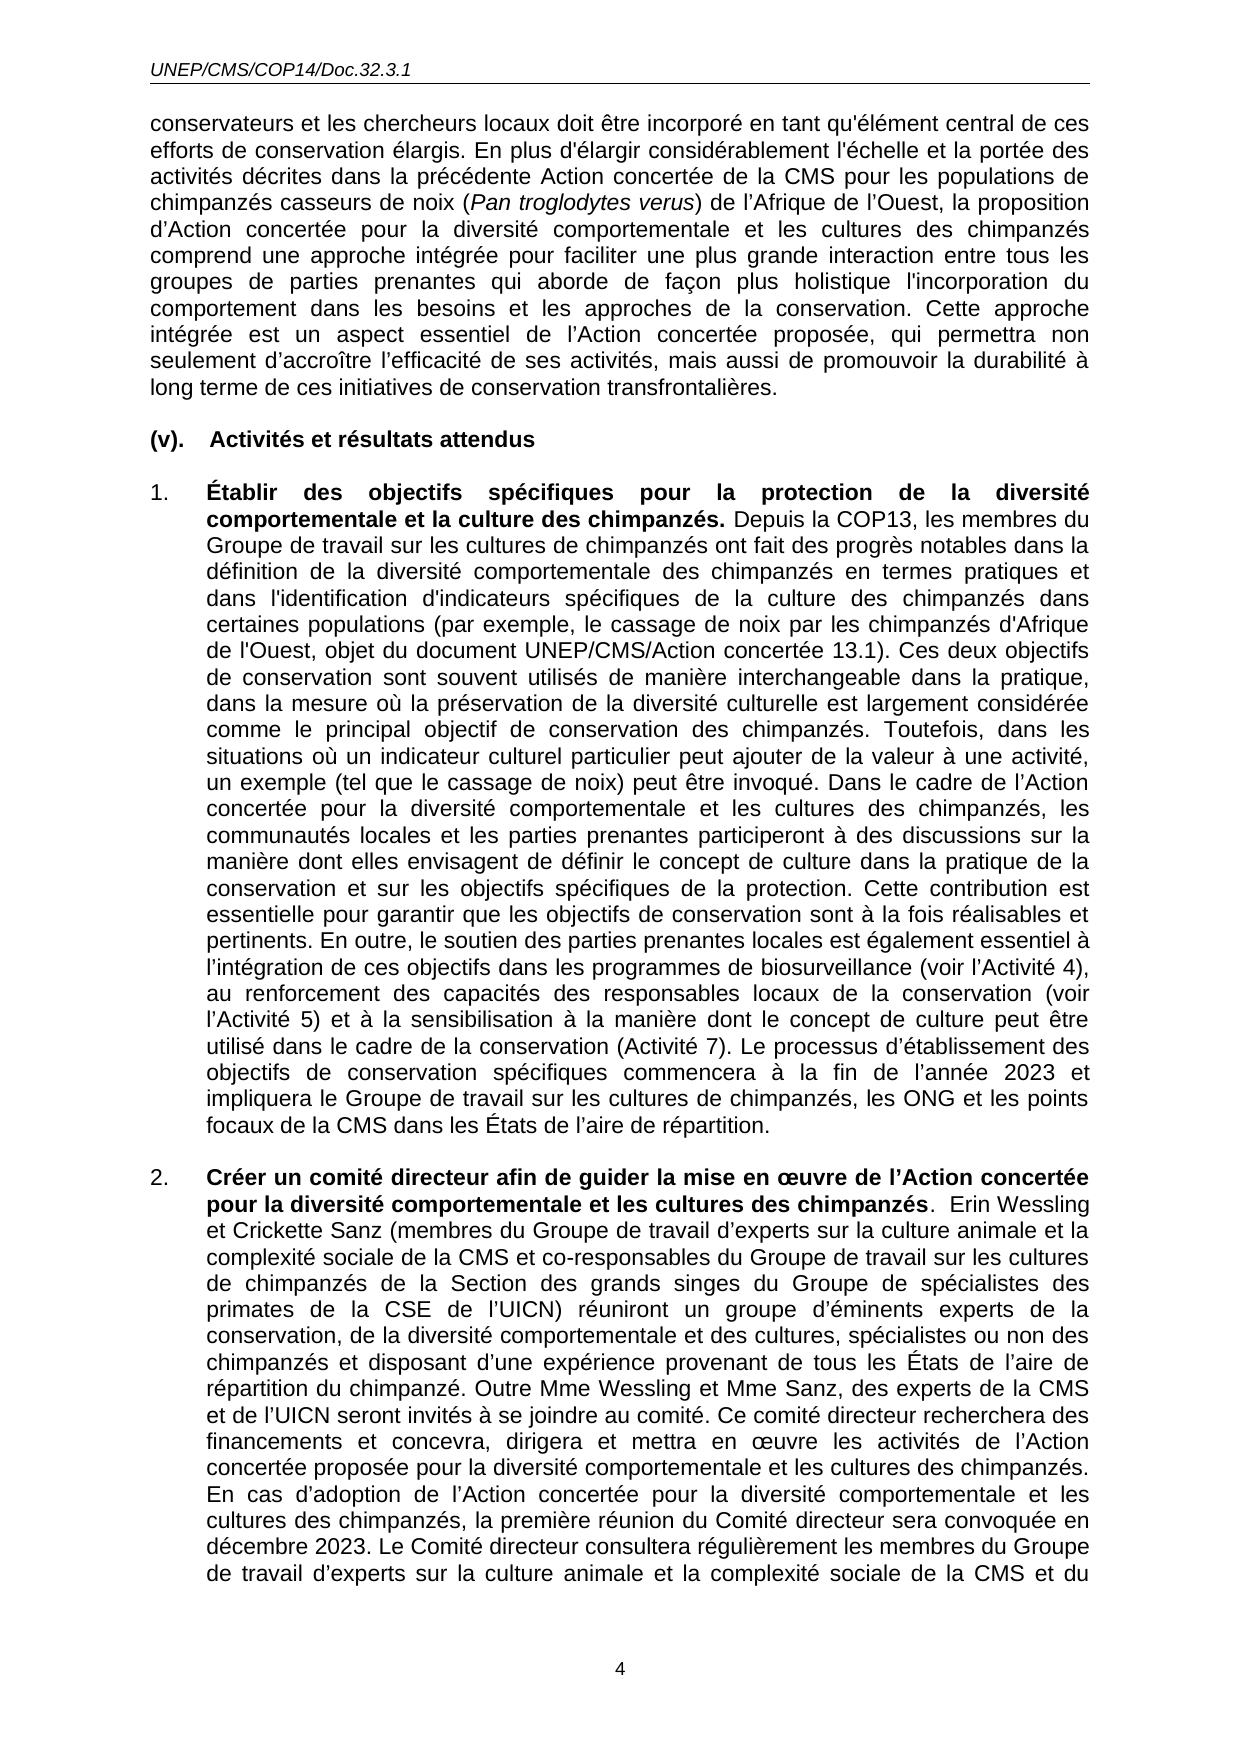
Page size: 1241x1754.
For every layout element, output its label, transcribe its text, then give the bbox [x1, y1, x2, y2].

list Établir des objectifs spécifiques pour la protection de la diversité comportementale et la culture des chimpanzés. Depuis la COP13, les membres du Groupe de travail sur les cultures de chimpanzés ont fait des progrès notables dans la définition de la diversité comportementale des chimpanzés en termes pratiques et dans l'identification d'indicateurs spécifiques de la culture des chimpanzés dans certaines populations (par exemple, le cassage de noix par les chimpanzés d'Afrique de l'Ouest, objet du document UNEP/CMS/Action concertée 13.1). Ces deux objectifs de conservation sont souvent utilisés de manière interchangeable dans la pratique, dans la mesure où la préservation de la diversité culturelle est largement considérée comme le principal objectif de conservation des chimpanzés. Toutefois, dans les situations où un indicateur culturel particulier peut ajouter de la valeur à une activité, un exemple (tel que le cassage de noix) peut être invoqué. Dans le cadre de l’Action concertée pour la diversité comportementale et les cultures des chimpanzés, les communautés locales et les parties prenantes participeront à des discussions sur la manière dont elles envisagent de définir le concept de culture dans la pratique de la conservation et sur les objectifs spécifiques de la protection. Cette contribution est essentielle pour garantir que les objectifs de conservation sont à la fois réalisables et pertinents. En outre, le soutien des parties prenantes locales est également essentiel à l’intégration de ces objectifs dans les programmes de biosurveillance (voir l’Activité 4), au renforcement des capacités des responsables locaux de la conservation (voir l’Activité 5) et à la sensibilisation à la manière dont le concept de culture peut être utilisé dans le cadre de la conservation (Activité 7). Le processus d’établissement des objectifs de conservation spécifiques commencera à la fin de l’année 2023 et impliquera le Groupe de travail sur les cultures de chimpanzés, les ONG et les points focaux de la CMS dans les États de l’aire de répartition. [150, 479, 1090, 1138]
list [150, 1164, 1090, 1586]
text (v). Activités et résultats attendus [150, 426, 1090, 453]
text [150, 110, 1090, 400]
